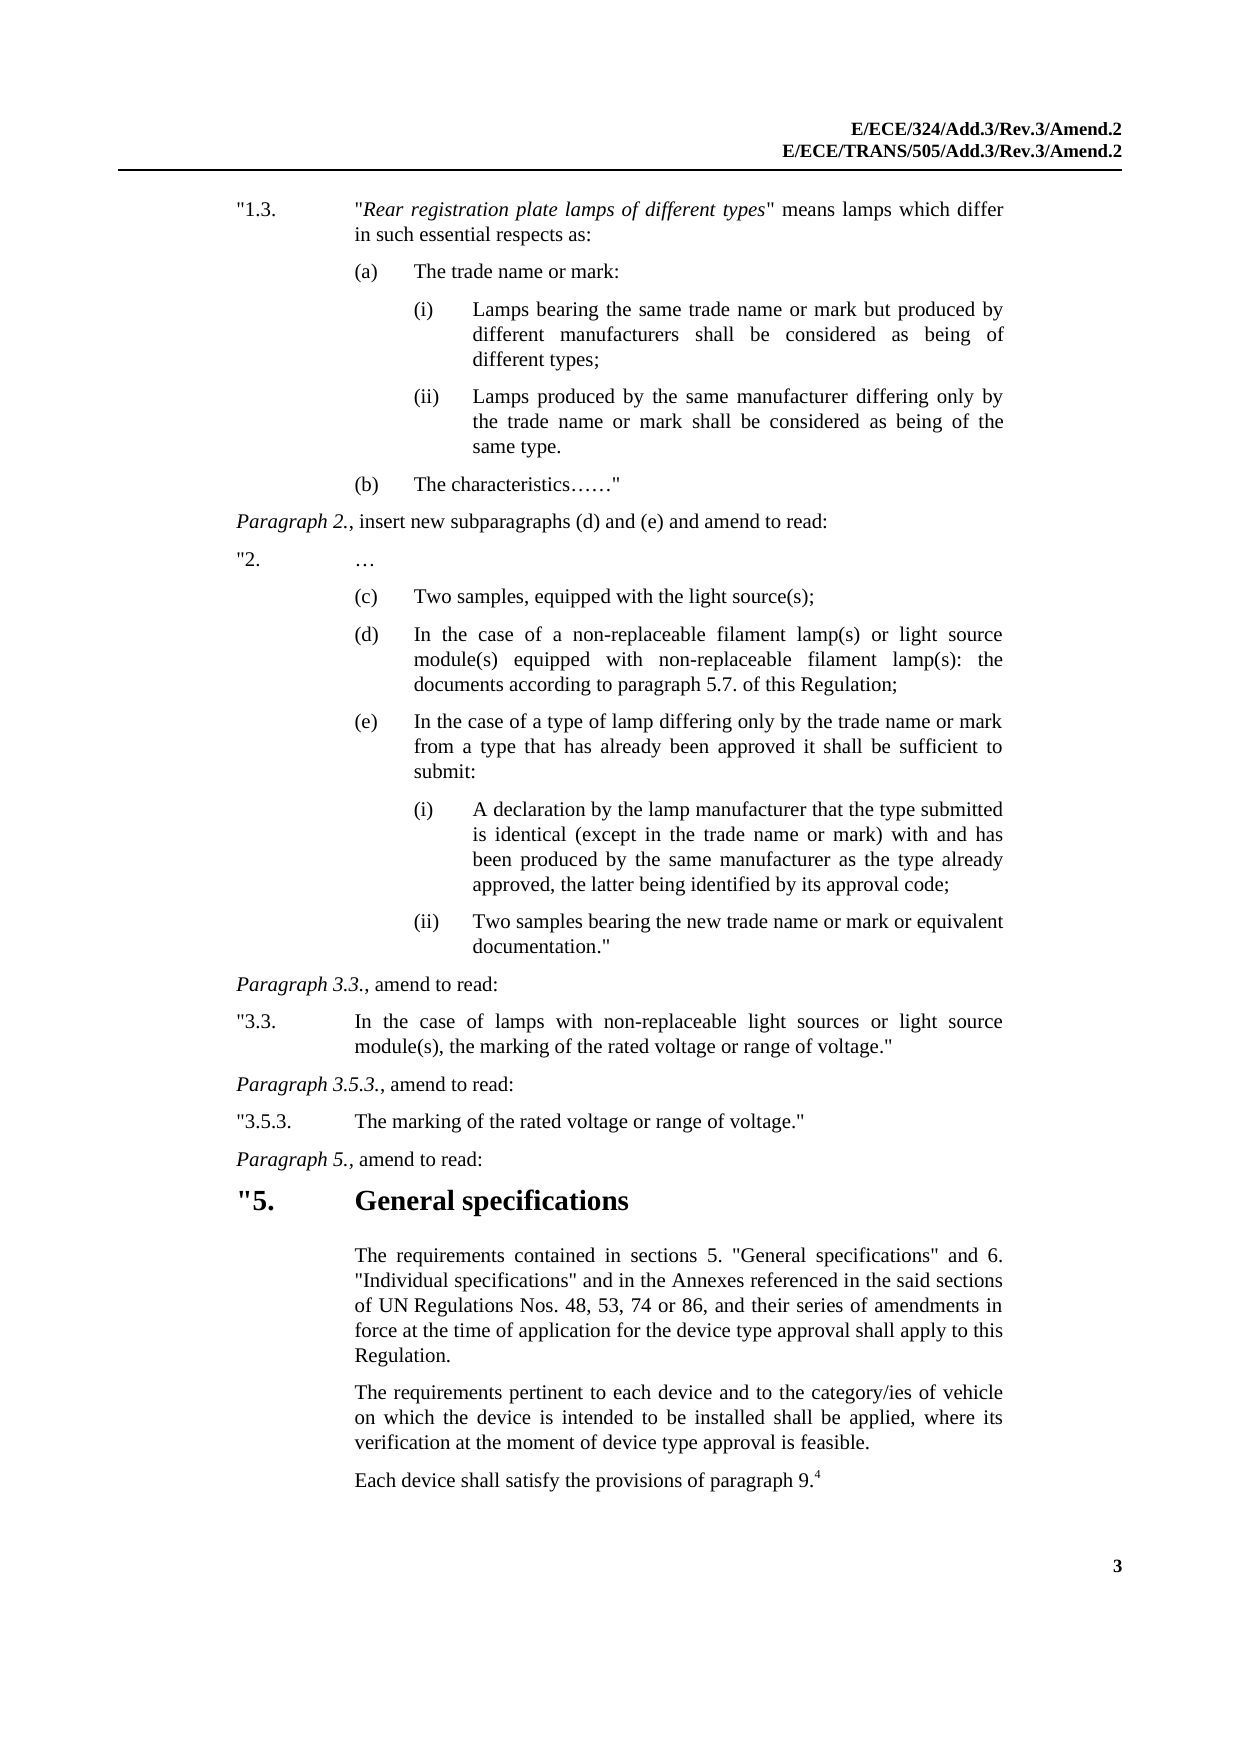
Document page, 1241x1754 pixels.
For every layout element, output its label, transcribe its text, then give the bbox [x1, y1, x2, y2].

text Paragraph 2., insert new subparagraphs (d) and (e) and amend to read: [236, 508, 1004, 533]
text (a) The trade name or mark: [354, 258, 1004, 283]
text "3.3. In the case of lamps with non-replaceable light sources or light source module(s), the marking of the rated voltage or range of voltage." [236, 1008, 1004, 1058]
text Paragraph 5., amend to read: [236, 1146, 1004, 1171]
text "2. … [236, 546, 1004, 571]
text (e) In the case of a type of lamp differing only by the trade name or mark from a type that has already been approved it shall be sufficient to submit: [354, 708, 1004, 783]
text Paragraph 3.5.3., amend to read: [236, 1071, 1004, 1096]
text (i) Lamps bearing the same trade name or mark but produced by different manufacturers shall be considered as being of different types; [413, 296, 1004, 371]
text The requirements pertinent to each device and to the category/ies of vehicle on which the device is intended to be installed shall be applied, where its verification at the moment of device type approval is feasible. [236, 1379, 1004, 1454]
text Each device shall satisfy the provisions of paragraph 9.4 [354, 1467, 1004, 1492]
text (i) A declaration by the lamp manufacturer that the type submitted is identical (except in the trade name or mark) with and has been produced by the same manufacturer as the type already approved, the latter being identified by its approval code; [413, 796, 1004, 896]
text "5. General specifications [236, 1183, 1004, 1217]
text (b) The characteristics……" [354, 471, 1004, 496]
text "1.3. "Rear registration plate lamps of different types" means lamps which differ in such essential respects as: [236, 196, 1004, 246]
text "3.5.3. The marking of the rated voltage or range of voltage." [236, 1108, 1004, 1133]
text (d) In the case of a non-replaceable filament lamp(s) or light source module(s) equipped with non-replaceable filament lamp(s): the documents according to paragraph 5.7. of this Regulation; [354, 621, 1004, 696]
text (ii) Lamps produced by the same manufacturer differing only by the trade name or mark shall be considered as being of the same type. [413, 383, 1004, 458]
text The requirements contained in sections 5. "General specifications" and 6. "Individual specifications" and in the Annexes referenced in the said sections of UN Regulations Nos. 48, 53, 74 or 86, and their series of amendments in force at the time of application for the device type approval shall apply to this Regulation. [236, 1242, 1004, 1367]
text (c) Two samples, equipped with the light source(s); [354, 583, 1004, 608]
text (ii) Two samples bearing the new trade name or mark or equivalent documentation." [413, 908, 1004, 958]
text Paragraph 3.3., amend to read: [236, 971, 1004, 996]
